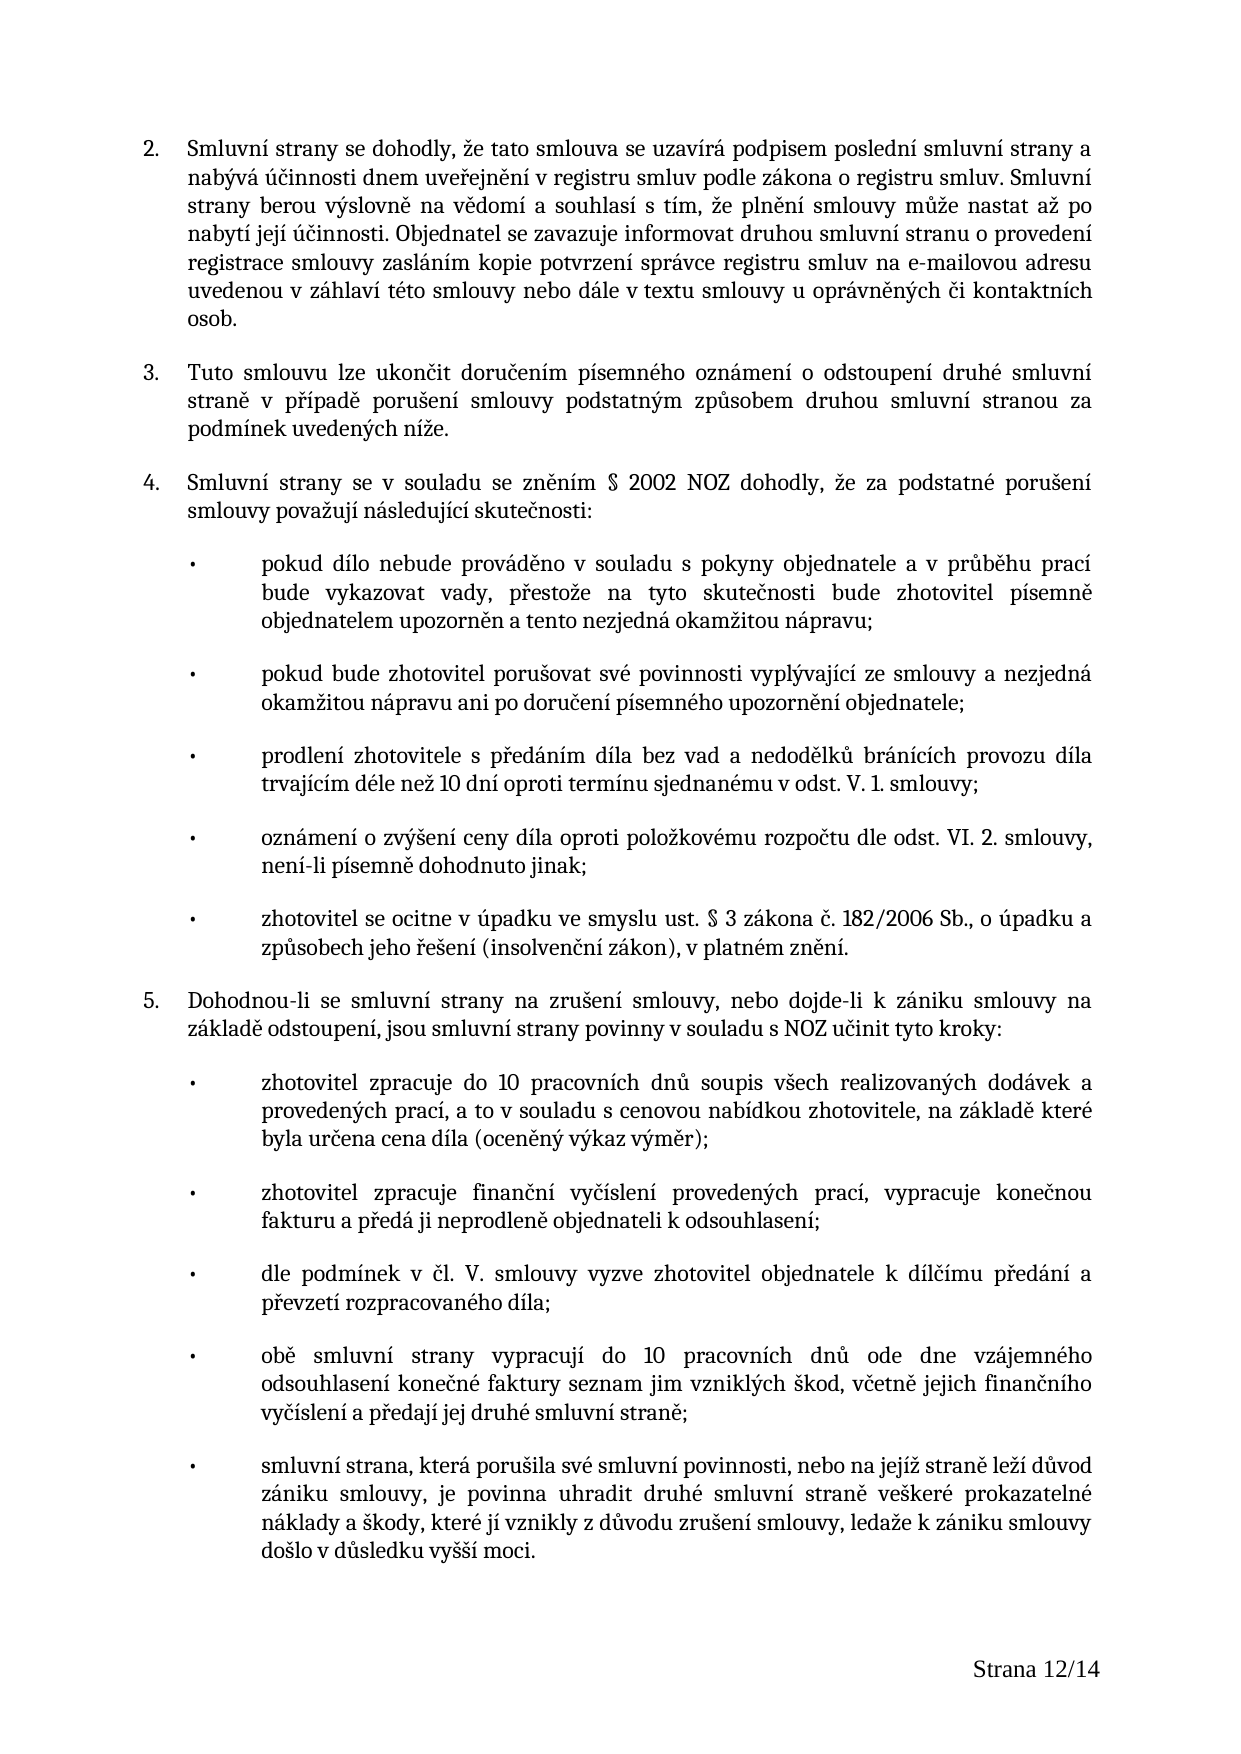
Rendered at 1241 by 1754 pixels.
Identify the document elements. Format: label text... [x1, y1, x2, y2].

text • pokud bude zhotovitel porušovat své povinnosti vyplývající ze smlouvy a nezjedná okamžitou nápravu ani po doručení písemného upozornění objednatele; [187, 660, 1093, 716]
text • zhotovitel se ocitne v úpadku ve smyslu ust. § 3 zákona č. 182/2006 Sb., o úpadku a způsobech jeho řešení (insolvenční zákon), v platném znění. [187, 905, 1093, 961]
text • pokud dílo nebude prováděno v souladu s pokyny objednatele a v průběhu prací bude vykazovat vady, přestože na tyto skutečnosti bude zhotovitel písemně objednatelem upozorněn a tento nezjedná okamžitou nápravu; [187, 550, 1093, 634]
list Tuto smlouvu lze ukončit doručením písemného oznámení o odstoupení druhé smluvní straně v případě porušení smlouvy podstatným způsobem druhou smluvní stranou za podmínek uvedených níže. [143, 359, 1093, 443]
text • oznámení o zvýšení ceny díla oproti položkovému rozpočtu dle odst. VI. 2. smlouvy, není-li písemně dohodnuto jinak; [187, 824, 1093, 879]
text • prodlení zhotovitele s předáním díla bez vad a nedodělků bránících provozu díla trvajícím déle než 10 dní oproti termínu sjednanému v odst. V. 1. smlouvy; [187, 742, 1093, 798]
text • dle podmínek v čl. V. smlouvy vyzve zhotovitel objednatele k dílčímu předání a převzetí rozpracovaného díla; [187, 1260, 1093, 1316]
list Dohodnou-li se smluvní strany na zrušení smlouvy, nebo dojde-li k zániku smlouvy na základě odstoupení, jsou smluvní strany povinny v souladu s NOZ učinit tyto kroky: [143, 987, 1093, 1043]
list Smluvní strany se dohodly, že tato smlouva se uzavírá podpisem poslední smluvní strany a nabývá účinnosti dnem uveřejnění v registru smluv podle zákona o registru smluv. Smluvní strany berou výslovně na vědomí a souhlasí s tím, že plnění smlouvy může nastat až po nabytí její účinnosti. Objednatel se zavazuje informovat druhou smluvní stranu o provedení registrace smlouvy zasláním kopie potvrzení správce registru smluv na e-mailovou adresu uvedenou v záhlaví této smlouvy nebo dále v textu smlouvy u oprávněných či kontaktních osob. [143, 135, 1093, 333]
text • obě smluvní strany vypracují do 10 pracovních dnů ode dne vzájemného odsouhlasení konečné faktury seznam jim vzniklých škod, včetně jejich finančního vyčíslení a předají jej druhé smluvní straně; [187, 1342, 1093, 1426]
text • zhotovitel zpracuje finanční vyčíslení provedených prací, vypracuje konečnou fakturu a předá ji neprodleně objednateli k odsouhlasení; [187, 1179, 1093, 1234]
text • smluvní strana, která porušila své smluvní povinnosti, nebo na jejíž straně leží důvod zániku smlouvy, je povinna uhradit druhé smluvní straně veškeré prokazatelné náklady a škody, které jí vznikly z důvodu zrušení smlouvy, ledaže k zániku smlouvy došlo v důsledku vyšší moci. [187, 1452, 1093, 1564]
text • zhotovitel zpracuje do 10 pracovních dnů soupis všech realizovaných dodávek a provedených prací, a to v souladu s cenovou nabídkou zhotovitele, na základě které byla určena cena díla (oceněný výkaz výměr); [187, 1069, 1093, 1153]
list Smluvní strany se v souladu se zněním § 2002 NOZ dohodly, že za podstatné porušení smlouvy považují následující skutečnosti: [143, 469, 1093, 524]
